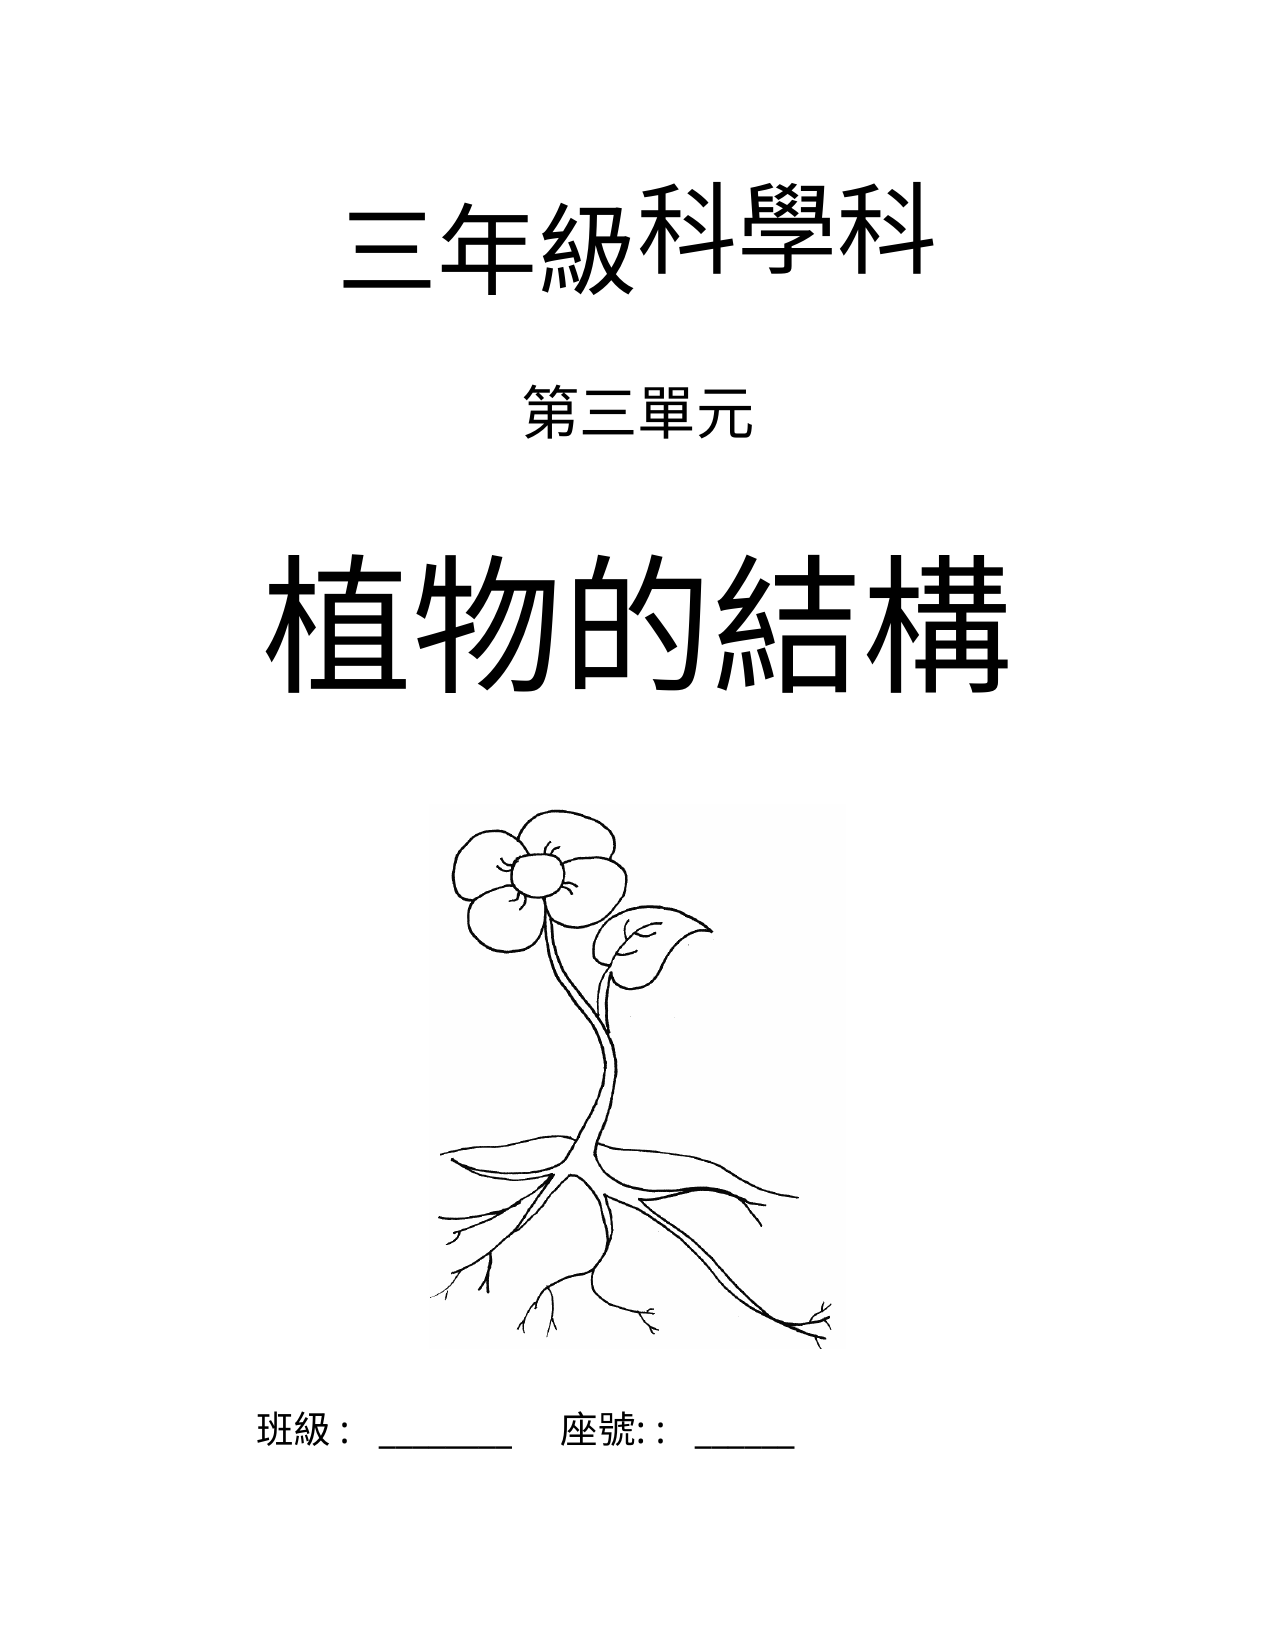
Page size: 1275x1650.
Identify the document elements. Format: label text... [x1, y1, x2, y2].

picture [429, 804, 846, 1349]
text 班級 : ________ 座號: : ______ [187, 1399, 1087, 1454]
text 三年級科學科 [187, 150, 1087, 345]
text 植物的結構 [187, 507, 1087, 725]
text 第三單元 [187, 345, 1087, 451]
